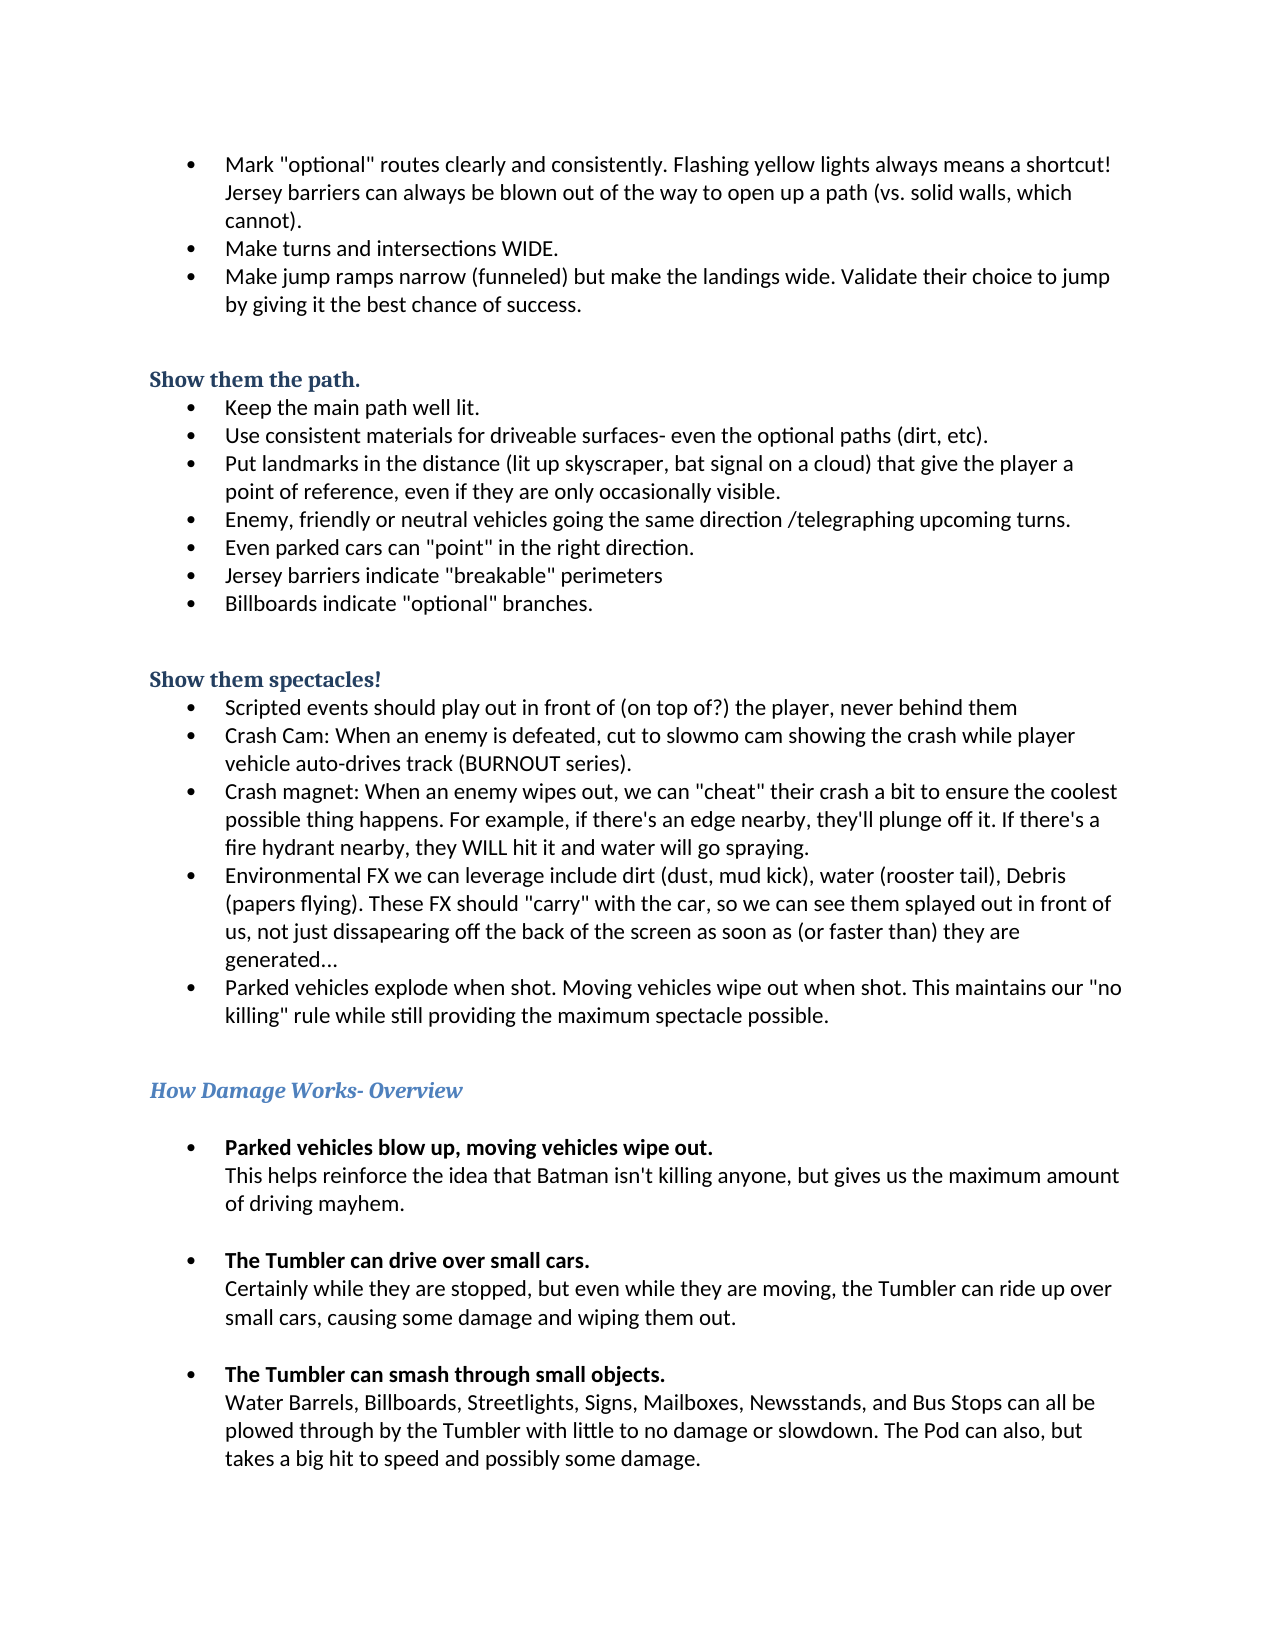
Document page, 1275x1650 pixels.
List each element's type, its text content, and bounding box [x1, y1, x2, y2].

list Environmental FX we can leverage include dirt (dust, mud kick), water (rooster tail), Debris (papers flying). These FX should "carry" with the car, so we can see them splayed out in front of us, not just dissapearing off the back of the screen as soon as (or faster than) they are generated... [187, 861, 1125, 973]
list Crash magnet: When an enemy wipes out, we can "cheat" their crash a bit to ensure the coolest possible thing happens. For example, if there's an edge nearby, they'll plunge off it. If there's a fire hydrant nearby, they WILL hit it and water will go spraying. [187, 777, 1125, 861]
subtitle How Damage Works- Overview [150, 1078, 1125, 1104]
list Scripted events should play out in front of (on top of?) the player, never behind them [187, 693, 1125, 721]
list Put landmarks in the distance (lit up skyscraper, bat signal on a cloud) that give the player a point of reference, even if they are only occasionally visible. [187, 449, 1125, 505]
list Crash Cam: When an enemy is defeated, cut to slowmo cam showing the crash while player vehicle auto-drives track (BURNOUT series). [187, 721, 1125, 777]
list Use consistent materials for driveable surfaces- even the optional paths (dirt, etc). [187, 421, 1125, 449]
list The Tumbler can drive over small cars. Certainly while they are stopped, but even while they are moving, the Tumbler can ride up over small cars, causing some damage and wiping them out. [187, 1247, 1125, 1331]
list Billboards indicate "optional" branches. [187, 589, 1125, 617]
list Make jump ramps narrow (funneled) but make the landings wide. Validate their choice to jump by giving it the best chance of success. [187, 262, 1125, 318]
list Keep the main path well lit. [187, 393, 1125, 421]
subtitle Show them spectacles! [150, 666, 1125, 693]
list Enemy, friendly or neutral vehicles going the same direction /telegraphing upcoming turns. [187, 505, 1125, 533]
subtitle Show them the path. [150, 367, 1125, 393]
list Make turns and intersections WIDE. [187, 234, 1125, 262]
list The Tumbler can smash through small objects. Water Barrels, Billboards, Streetlights, Signs, Mailboxes, Newsstands, and Bus Stops can all be plowed through by the Tumbler with little to no damage or slowdown. The Pod can also, but takes a big hit to speed and possibly some damage. [187, 1360, 1125, 1472]
list Jersey barriers indicate "breakable" perimeters [187, 561, 1125, 589]
list Even parked cars can "point" in the right direction. [187, 533, 1125, 561]
list Parked vehicles blow up, moving vehicles wipe out. This helps reinforce the idea that Batman isn't killing anyone, but gives us the maximum amount of driving mayhem. [187, 1133, 1125, 1217]
list Mark "optional" routes clearly and consistently. Flashing yellow lights always means a shortcut! Jersey barriers can always be blown out of the way to open up a path (vs. solid walls, which cannot). [187, 150, 1125, 234]
list Parked vehicles explode when shot. Moving vehicles wipe out when shot. This maintains our "no killing" rule while still providing the maximum spectacle possible. [187, 973, 1125, 1029]
